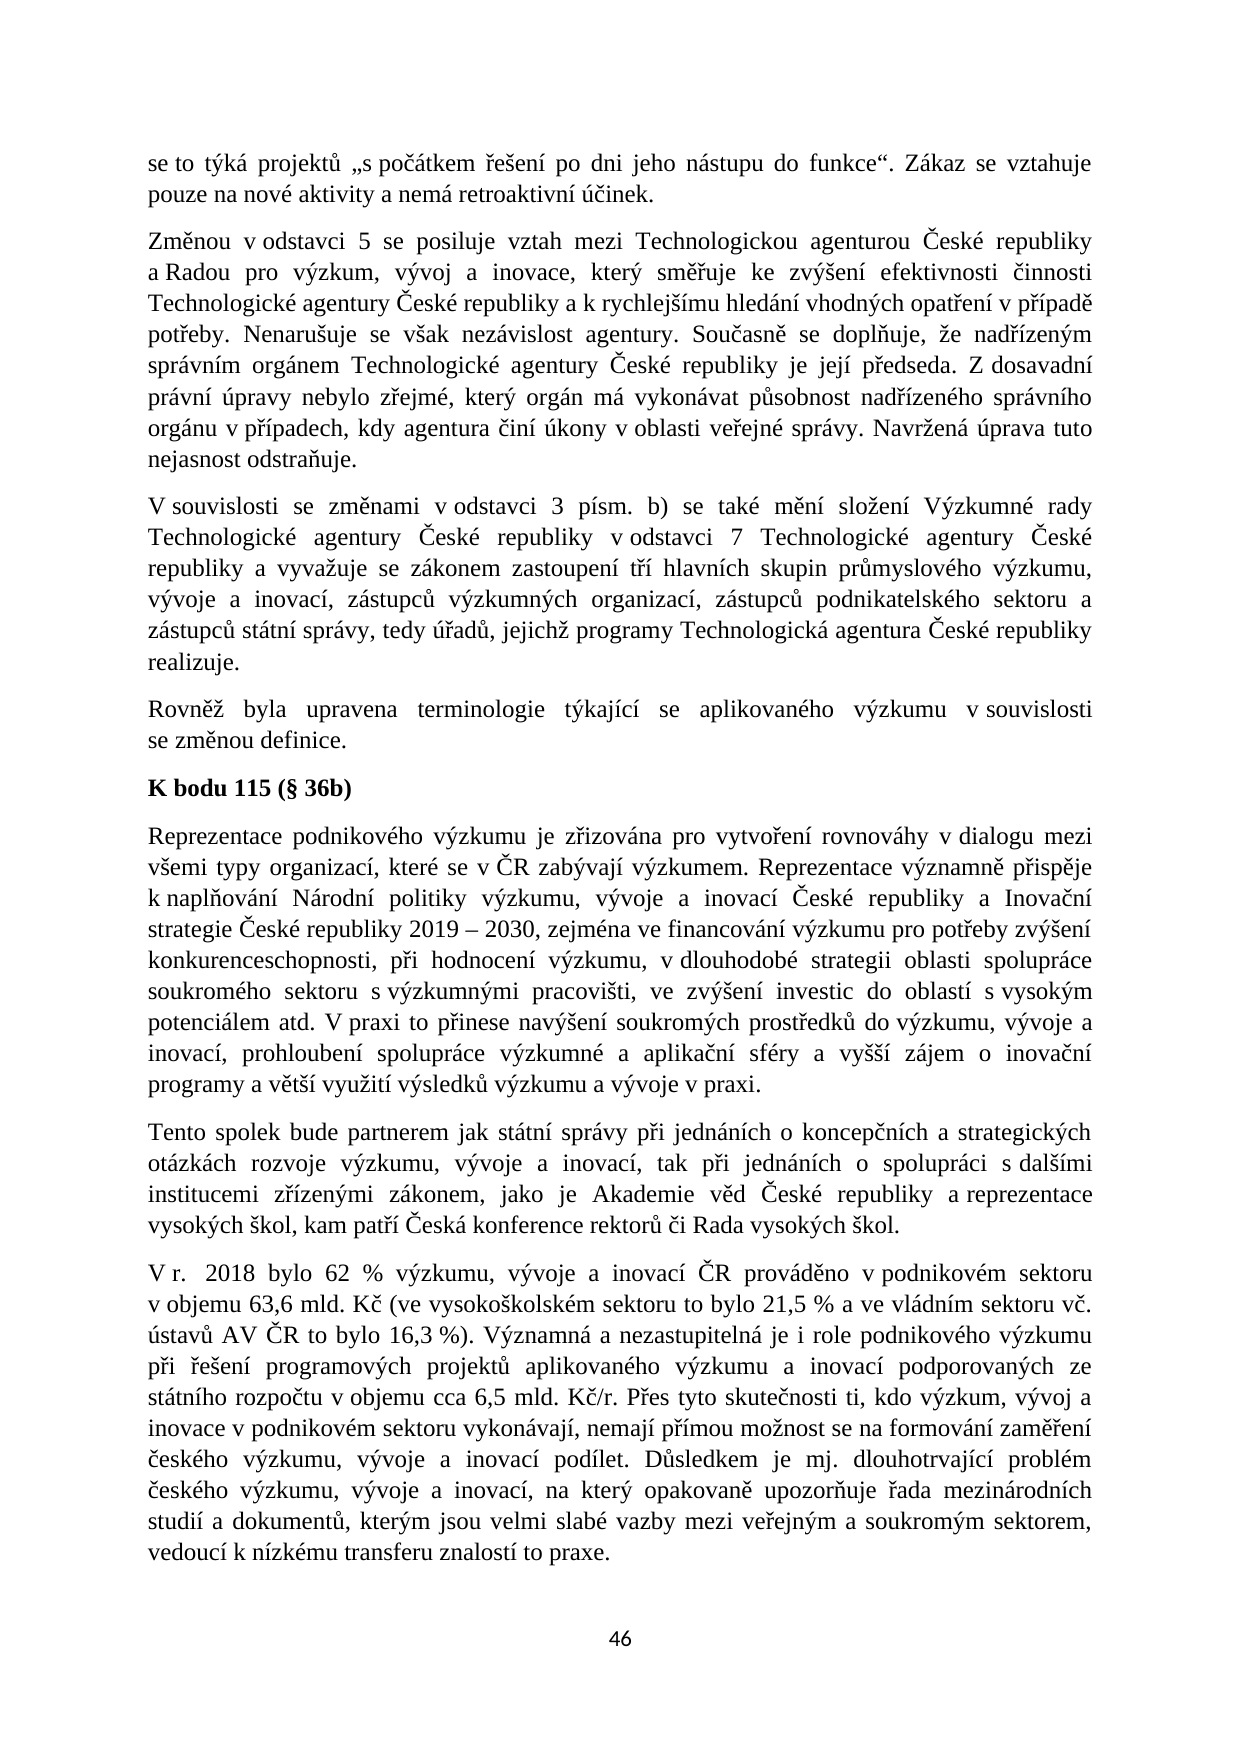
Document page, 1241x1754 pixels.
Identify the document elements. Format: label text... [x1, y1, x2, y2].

text V souvislosti se změnami v odstavci 3 písm. b) se také mění složení Výzkumné rady Technologické agentury České republiky v odstavci 7 Technologické agentury České republiky a vyvažuje se zákonem zastoupení tří hlavních skupin průmyslového výzkumu, vývoje a inovací, zástupců výzkumných organizací, zástupců podnikatelského sektoru a zástupců státní správy, tedy úřadů, jejichž programy Technologická agentura České republiky realizuje. [148, 491, 1093, 675]
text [148, 148, 1093, 207]
text K bodu 115 (§ 36b) [148, 773, 1093, 802]
text Reprezentace podnikového výzkumu je zřizována pro vytvoření rovnováhy v dialogu mezi všemi typy organizací, které se v ČR zabývají výzkumem. Reprezentace významně přispěje k naplňování Národní politiky výzkumu, vývoje a inovací České republiky a Inovační strategie České republiky 2019 – 2030, zejména ve financování výzkumu pro potřeby zvýšení konkurenceschopnosti, při hodnocení výzkumu, v dlouhodobé strategii oblasti spolupráce soukromého sektoru s výzkumnými pracovišti, ve zvýšení investic do oblastí s vysokým potenciálem atd. V praxi to přinese navýšení soukromých prostředků do výzkumu, vývoje a inovací, prohloubení spolupráce výzkumné a aplikační sféry a vyšší zájem o inovační programy a větší využití výsledků výzkumu a vývoje v praxi. [148, 821, 1093, 1098]
text Tento spolek bude partnerem jak státní správy při jednáních o koncepčních a strategických otázkách rozvoje výzkumu, vývoje a inovací, tak při jednáních o spolupráci s dalšími institucemi zřízenými zákonem, jako je Akademie věd České republiky a reprezentace vysokých škol, kam patří Česká konference rektorů či Rada vysokých škol. [148, 1117, 1093, 1239]
text V r. 2018 bylo 62 % výzkumu, vývoje a inovací ČR prováděno v podnikovém sektoru v objemu 63,6 mld. Kč (ve vysokoškolském sektoru to bylo 21,5 % a ve vládním sektoru vč. ústavů AV ČR to bylo 16,3 %). Významná a nezastupitelná je i role podnikového výzkumu při řešení programových projektů aplikovaného výzkumu a inovací podporovaných ze státního rozpočtu v objemu cca 6,5 mld. Kč/r. Přes tyto skutečnosti ti, kdo výzkum, vývoj a inovace v podnikovém sektoru vykonávají, nemají přímou možnost se na formování zaměření českého výzkumu, vývoje a inovací podílet. Důsledkem je mj. dlouhotrvající problém českého výzkumu, vývoje a inovací, na který opakovaně upozorňuje řada mezinárodních studií a dokumentů, kterým jsou velmi slabé vazby mezi veřejným a soukromým sektorem, vedoucí k nízkému transferu znalostí to praxe. [148, 1258, 1093, 1566]
text Rovněž byla upravena terminologie týkající se aplikovaného výzkumu v souvislosti se změnou definice. [148, 694, 1093, 754]
text Změnou v odstavci 5 se posiluje vztah mezi Technologickou agenturou České republiky a Radou pro výzkum, vývoj a inovace, který směřuje ke zvýšení efektivnosti činnosti Technologické agentury České republiky a k rychlejšímu hledání vhodných opatření v případě potřeby. Nenarušuje se však nezávislost agentury. Současně se doplňuje, že nadřízeným správním orgánem Technologické agentury České republiky je její předseda. Z dosavadní právní úpravy nebylo zřejmé, který orgán má vykonávat působnost nadřízeného správního orgánu v případech, kdy agentura činí úkony v oblasti veřejné správy. Navržená úprava tuto nejasnost odstraňuje. [148, 226, 1093, 472]
